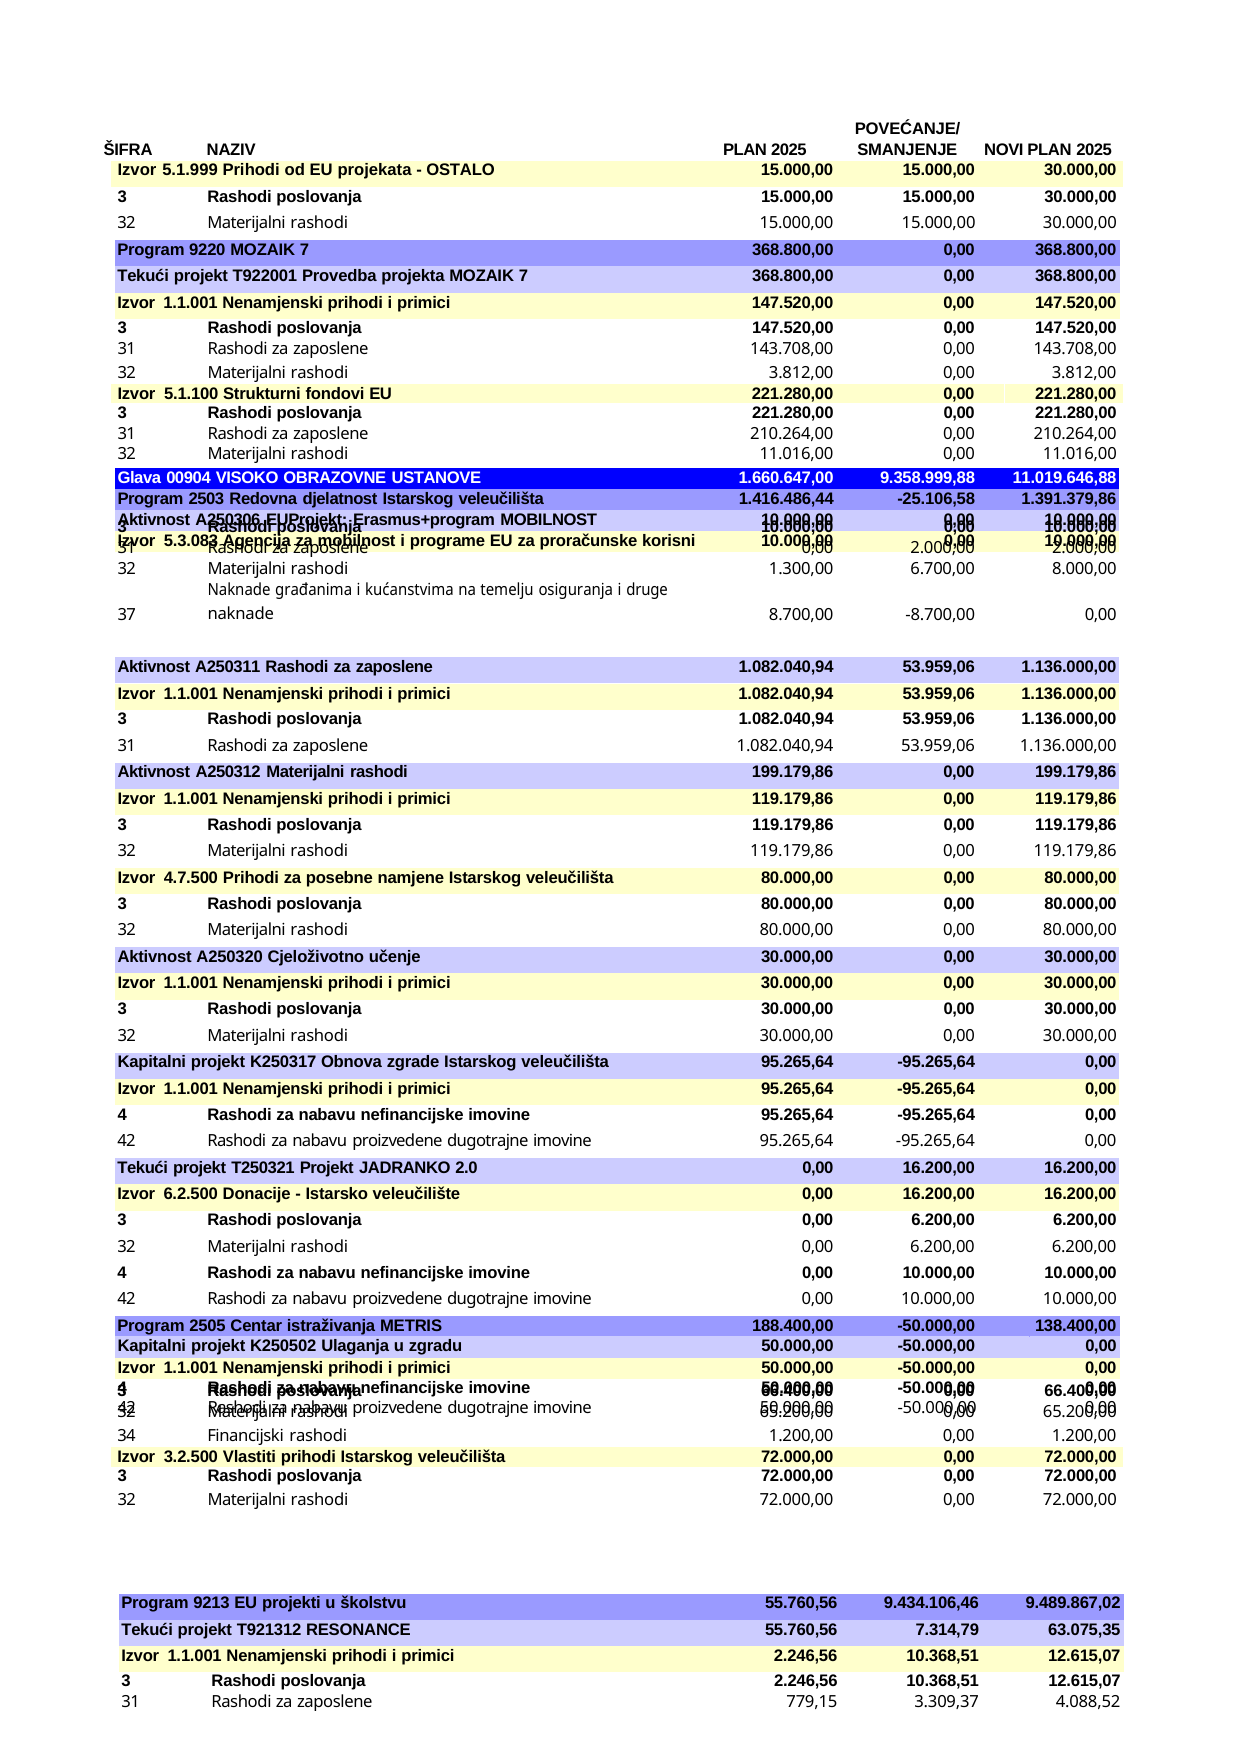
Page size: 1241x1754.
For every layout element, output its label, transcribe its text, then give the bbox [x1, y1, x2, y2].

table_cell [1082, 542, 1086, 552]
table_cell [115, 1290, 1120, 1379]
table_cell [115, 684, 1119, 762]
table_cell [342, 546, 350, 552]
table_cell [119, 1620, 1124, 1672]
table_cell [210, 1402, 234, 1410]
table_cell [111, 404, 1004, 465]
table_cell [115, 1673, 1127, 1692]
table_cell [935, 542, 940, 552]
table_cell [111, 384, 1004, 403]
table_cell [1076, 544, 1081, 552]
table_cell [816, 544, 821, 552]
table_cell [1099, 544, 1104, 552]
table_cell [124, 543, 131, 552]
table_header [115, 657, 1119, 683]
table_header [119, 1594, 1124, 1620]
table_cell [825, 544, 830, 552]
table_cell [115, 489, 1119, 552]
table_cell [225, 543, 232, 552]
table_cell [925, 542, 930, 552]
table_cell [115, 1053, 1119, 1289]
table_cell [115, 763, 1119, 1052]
text ŠIFRA NAZIV PLAN 2025 SMANJENJE NOVI PLAN 2025 [103, 139, 1137, 158]
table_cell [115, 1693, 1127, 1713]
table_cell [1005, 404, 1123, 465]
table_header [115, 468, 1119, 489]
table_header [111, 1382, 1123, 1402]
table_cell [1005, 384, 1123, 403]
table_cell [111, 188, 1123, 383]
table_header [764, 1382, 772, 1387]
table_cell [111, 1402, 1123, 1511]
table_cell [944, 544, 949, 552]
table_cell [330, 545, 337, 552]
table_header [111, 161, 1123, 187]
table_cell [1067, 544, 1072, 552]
